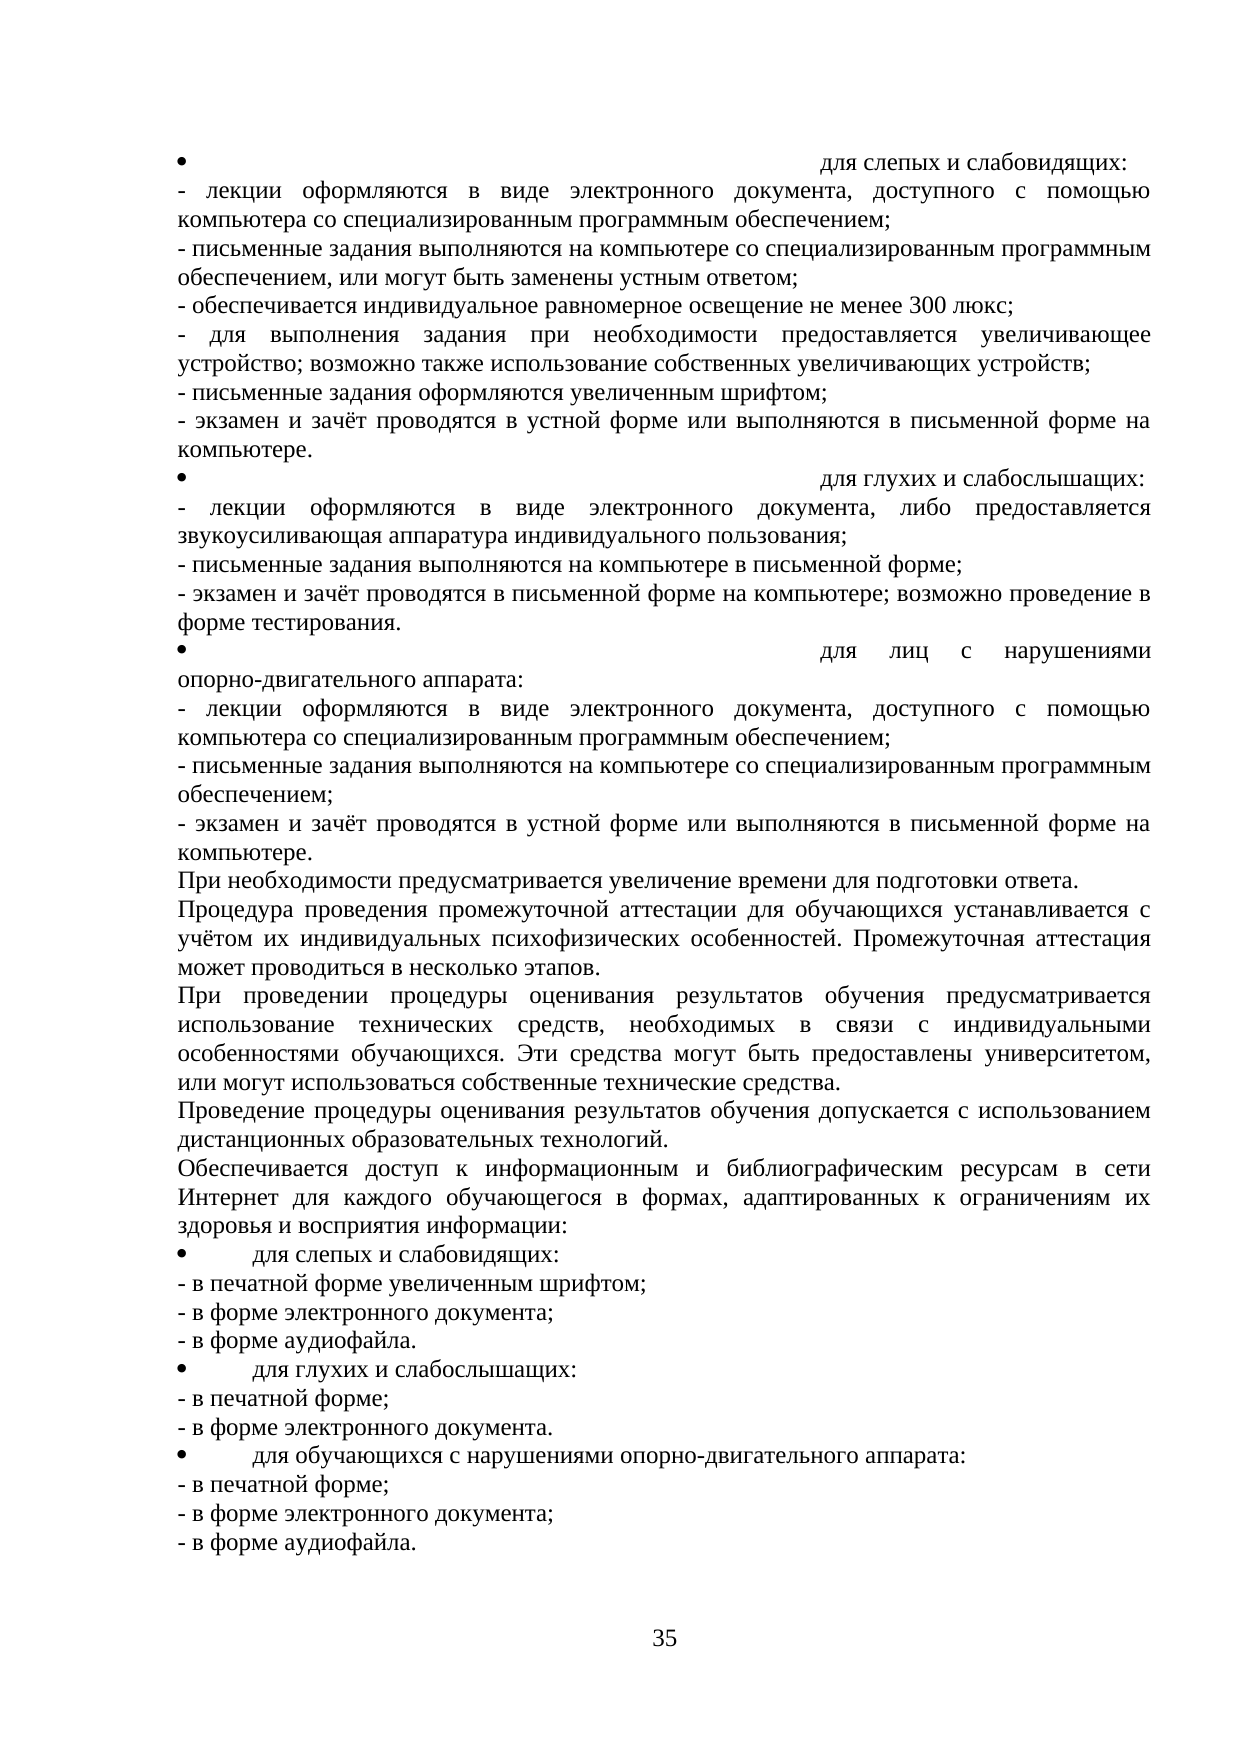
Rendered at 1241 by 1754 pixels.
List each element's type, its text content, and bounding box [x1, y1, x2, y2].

text Процедура проведения промежуточной аттестации для обучающихся устанавливается с учётом их индивидуальных психофизических особенностей. Промежуточная аттестация может проводиться в несколько этапов. [177, 894, 1152, 981]
list для слепых и слабовидящих: [177, 1239, 1152, 1268]
text - обеспечивается индивидуальное равномерное освещение не менее 300 люкс; [177, 291, 1152, 319]
text - экзамен и зачёт проводятся в устной форме или выполняются в письменной форме на компьютере. [177, 406, 1152, 463]
text - в форме электронного документа; [177, 1498, 1152, 1527]
list для глухих и слабослышащих: [177, 1354, 1152, 1383]
text При необходимости предусматривается увеличение времени для подготовки ответа. [177, 866, 1152, 894]
text При проведении процедуры оценивания результатов обучения предусматривается использование технических средств, необходимых в связи с индивидуальными особенностями обучающихся. Эти средства могут быть предоставлены университетом, или могут использоваться собственные технические средства. [177, 981, 1152, 1096]
text - в печатной форме; [177, 1469, 1152, 1498]
text Проведение процедуры оценивания результатов обучения допускается с использованием дистанционных образовательных технологий. [177, 1096, 1152, 1153]
text Обеспечивается доступ к информационным и библиографическим ресурсам в сети Интернет для каждого обучающегося в формах, адаптированных к ограничениям их здоровья и восприятия информации: [177, 1153, 1152, 1239]
text - лекции оформляются в виде электронного документа, доступного с помощью компьютера со специализированным программным обеспечением; [177, 693, 1152, 751]
list для слепых и слабовидящих: [177, 147, 1152, 176]
text - в форме электронного документа. [177, 1412, 1152, 1441]
text - экзамен и зачёт проводятся в устной форме или выполняются в письменной форме на компьютере. [177, 808, 1152, 866]
text - письменные задания выполняются на компьютере со специализированным программным обеспечением; [177, 751, 1152, 808]
text - письменные задания выполняются на компьютере со специализированным программным обеспечением, или могут быть заменены устным ответом; [177, 233, 1152, 291]
text - в печатной форме; [177, 1383, 1152, 1412]
list для лиц с нарушениями опорно-двигательного аппарата: [177, 636, 1152, 693]
list для обучающихся с нарушениями опорно-двигательного аппарата: [177, 1441, 1152, 1469]
text - экзамен и зачёт проводятся в письменной форме на компьютере; возможно проведение в форме тестирования. [177, 578, 1152, 636]
text - письменные задания оформляются увеличенным шрифтом; [177, 377, 1152, 406]
text - лекции оформляются в виде электронного документа, доступного с помощью компьютера со специализированным программным обеспечением; [177, 176, 1152, 233]
text - письменные задания выполняются на компьютере в письменной форме; [177, 549, 1152, 578]
text - в форме аудиофайла. [177, 1527, 1152, 1556]
text - в форме электронного документа; [177, 1297, 1152, 1326]
list для глухих и слабослышащих: [177, 463, 1152, 492]
text - в форме аудиофайла. [177, 1326, 1152, 1354]
text - в печатной форме увеличенным шрифтом; [177, 1268, 1152, 1297]
text - лекции оформляются в виде электронного документа, либо предоставляется звукоусиливающая аппаратура индивидуального пользования; [177, 492, 1152, 549]
text - для выполнения задания при необходимости предоставляется увеличивающее устройство; возможно также использование собственных увеличивающих устройств; [177, 319, 1152, 377]
